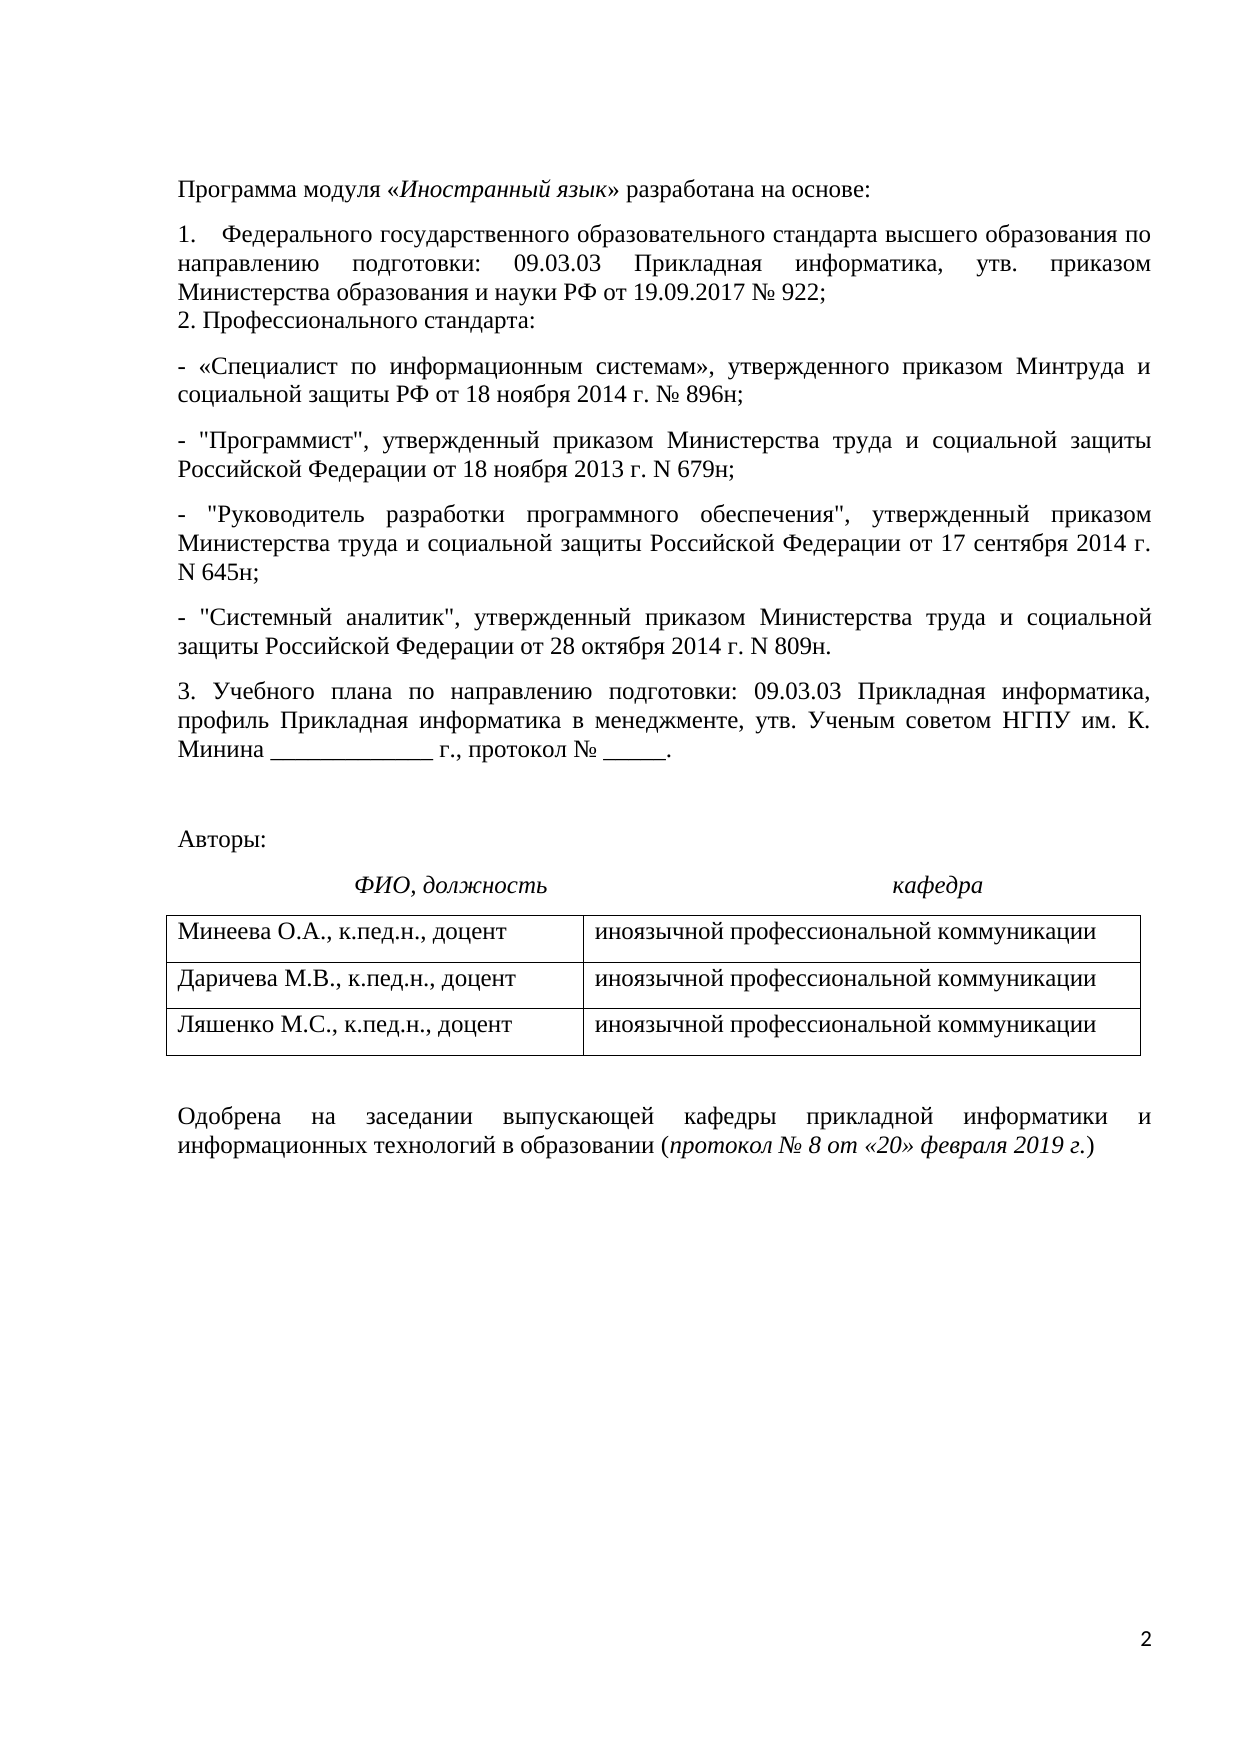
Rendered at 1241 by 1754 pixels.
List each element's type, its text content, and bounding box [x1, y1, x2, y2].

table_cell иноязычной профессиональной коммуникации [584, 1009, 1140, 1055]
text - "Системный аналитик", утвержденный приказом Министерства труда и социальной защиты Российской Федерации от 28 октября 2014 г. N 809н. [177, 602, 1152, 659]
text Одобрена на заседании выпускающей кафедры прикладной информатики и информационных технологий в образовании (протокол № 8 от «20» февраля 2019 г.) [177, 1101, 1152, 1159]
table_header кафедра [749, 870, 1140, 915]
list Федерального государственного образовательного стандарта высшего образования по направлению подготовки: 09.03.03 Прикладная информатика, утв. приказом Министерства образования и науки РФ от 19.09.2017 № 922; [177, 219, 1152, 305]
text 3. Учебного плана по направлению подготовки: 09.03.03 Прикладная информатика, профиль Прикладная информатика в менеджменте, утв. Ученым советом НГПУ им. К. Минина _____________ г., протокол № _____. [177, 676, 1152, 762]
text - "Руководитель разработки программного обеспечения", утвержденный приказом Министерства труда и социальной защиты Российской Федерации от 17 сентября 2014 г. N 645н; [177, 499, 1152, 585]
text - "Программист", утвержденный приказом Министерства труда и социальной защиты Российской Федерации от 18 ноября 2013 г. N 679н; [177, 425, 1152, 482]
text Программа модуля «Иностранный язык» разработана на основе: [177, 174, 1152, 202]
table_cell Даричева М.В., к.пед.н., доцент [167, 963, 583, 1008]
table_cell Минеева О.А., к.пед.н., доцент [167, 916, 583, 962]
text 2. Профессионального стандарта: [177, 305, 1152, 334]
table_header ФИО, должность [166, 870, 749, 915]
table_cell Ляшенко М.С., к.пед.н., доцент [167, 1009, 583, 1055]
text - «Специалист по информационным системам», утвержденного приказом Минтруда и социальной защиты РФ от 18 ноября 2014 г. № 896н; [177, 351, 1152, 408]
text Авторы: [177, 824, 1152, 853]
table_cell иноязычной профессиональной коммуникации [584, 963, 1140, 1008]
table_cell иноязычной профессиональной коммуникации [584, 916, 1140, 962]
